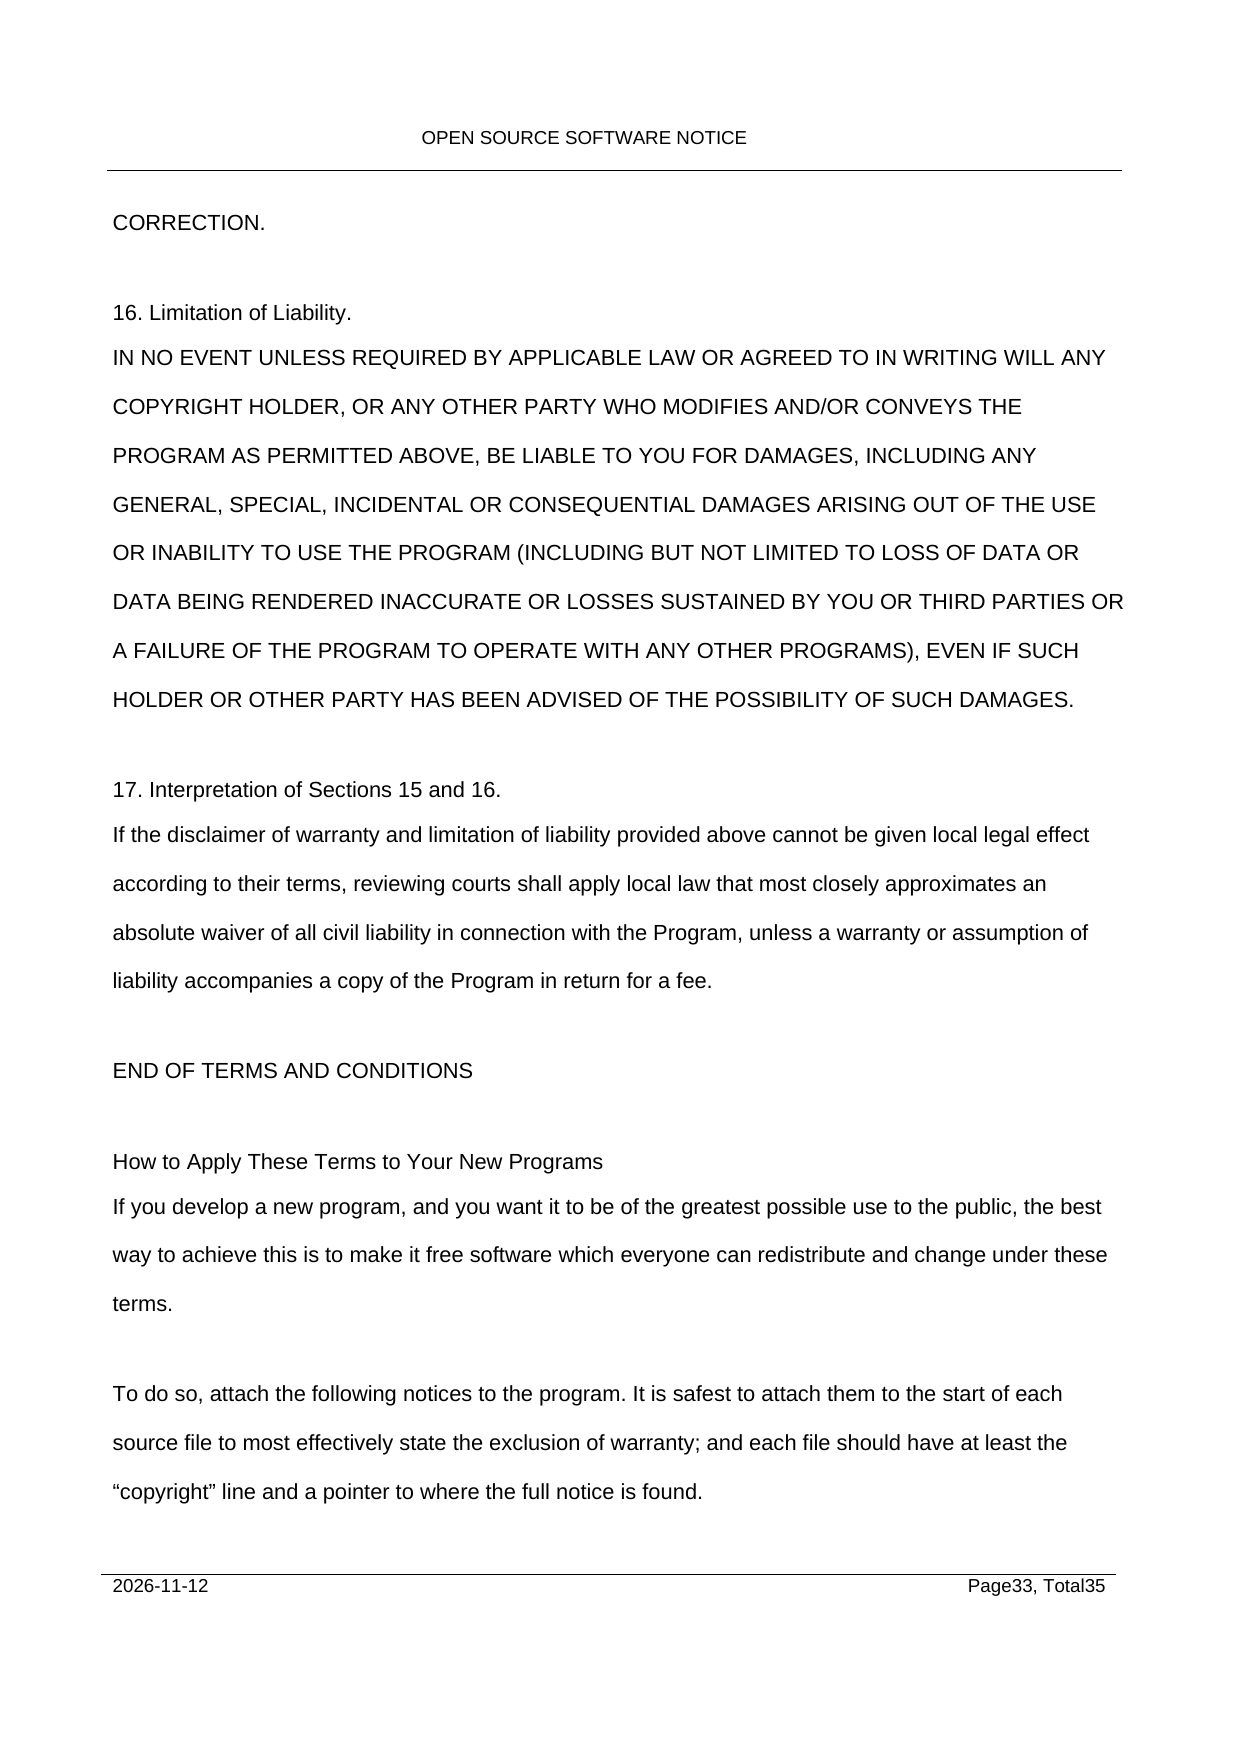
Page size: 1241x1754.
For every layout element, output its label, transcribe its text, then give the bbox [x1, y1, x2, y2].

text If the disclaimer of warranty and limitation of liability provided above cannot be given local legal effect according to their terms, reviewing courts shall apply local law that most closely approximates an absolute waiver of all civil liability in connection with the Program, unless a warranty or assumption of liability accompanies a copy of the Program in return for a fee. [112, 818, 1128, 997]
text 17. Interpretation of Sections 15 and 16. [112, 773, 1128, 806]
text 16. Limitation of Liability. [112, 297, 1128, 329]
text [112, 206, 1128, 239]
text IN NO EVENT UNLESS REQUIRED BY APPLICABLE LAW OR AGREED TO IN WRITING WILL ANY COPYRIGHT HOLDER, OR ANY OTHER PARTY WHO MODIFIES AND/OR CONVEYS THE PROGRAM AS PERMITTED ABOVE, BE LIABLE TO YOU FOR DAMAGES, INCLUDING ANY GENERAL, SPECIAL, INCIDENTAL OR CONSEQUENTIAL DAMAGES ARISING OUT OF THE USE OR INABILITY TO USE THE PROGRAM (INCLUDING BUT NOT LIMITED TO LOSS OF DATA OR DATA BEING RENDERED INACCURATE OR LOSSES SUSTAINED BY YOU OR THIRD PARTIES OR A FAILURE OF THE PROGRAM TO OPERATE WITH ANY OTHER PROGRAMS), EVEN IF SUCH HOLDER OR OTHER PARTY HAS BEEN ADVISED OF THE POSSIBILITY OF SUCH DAMAGES. [112, 342, 1128, 715]
text If you develop a new program, and you want it to be of the greatest possible use to the public, the best way to achieve this is to make it free software which everyone can redistribute and change under these terms. [112, 1190, 1128, 1320]
text END OF TERMS AND CONDITIONS [112, 1055, 1128, 1087]
text To do so, attach the following notices to the program. It is safest to attach them to the start of each source file to most effectively state the exclusion of warranty; and each file should have at least the “copyright” line and a pointer to where the full notice is found. [112, 1378, 1128, 1508]
text How to Apply These Terms to Your New Programs [112, 1145, 1128, 1177]
